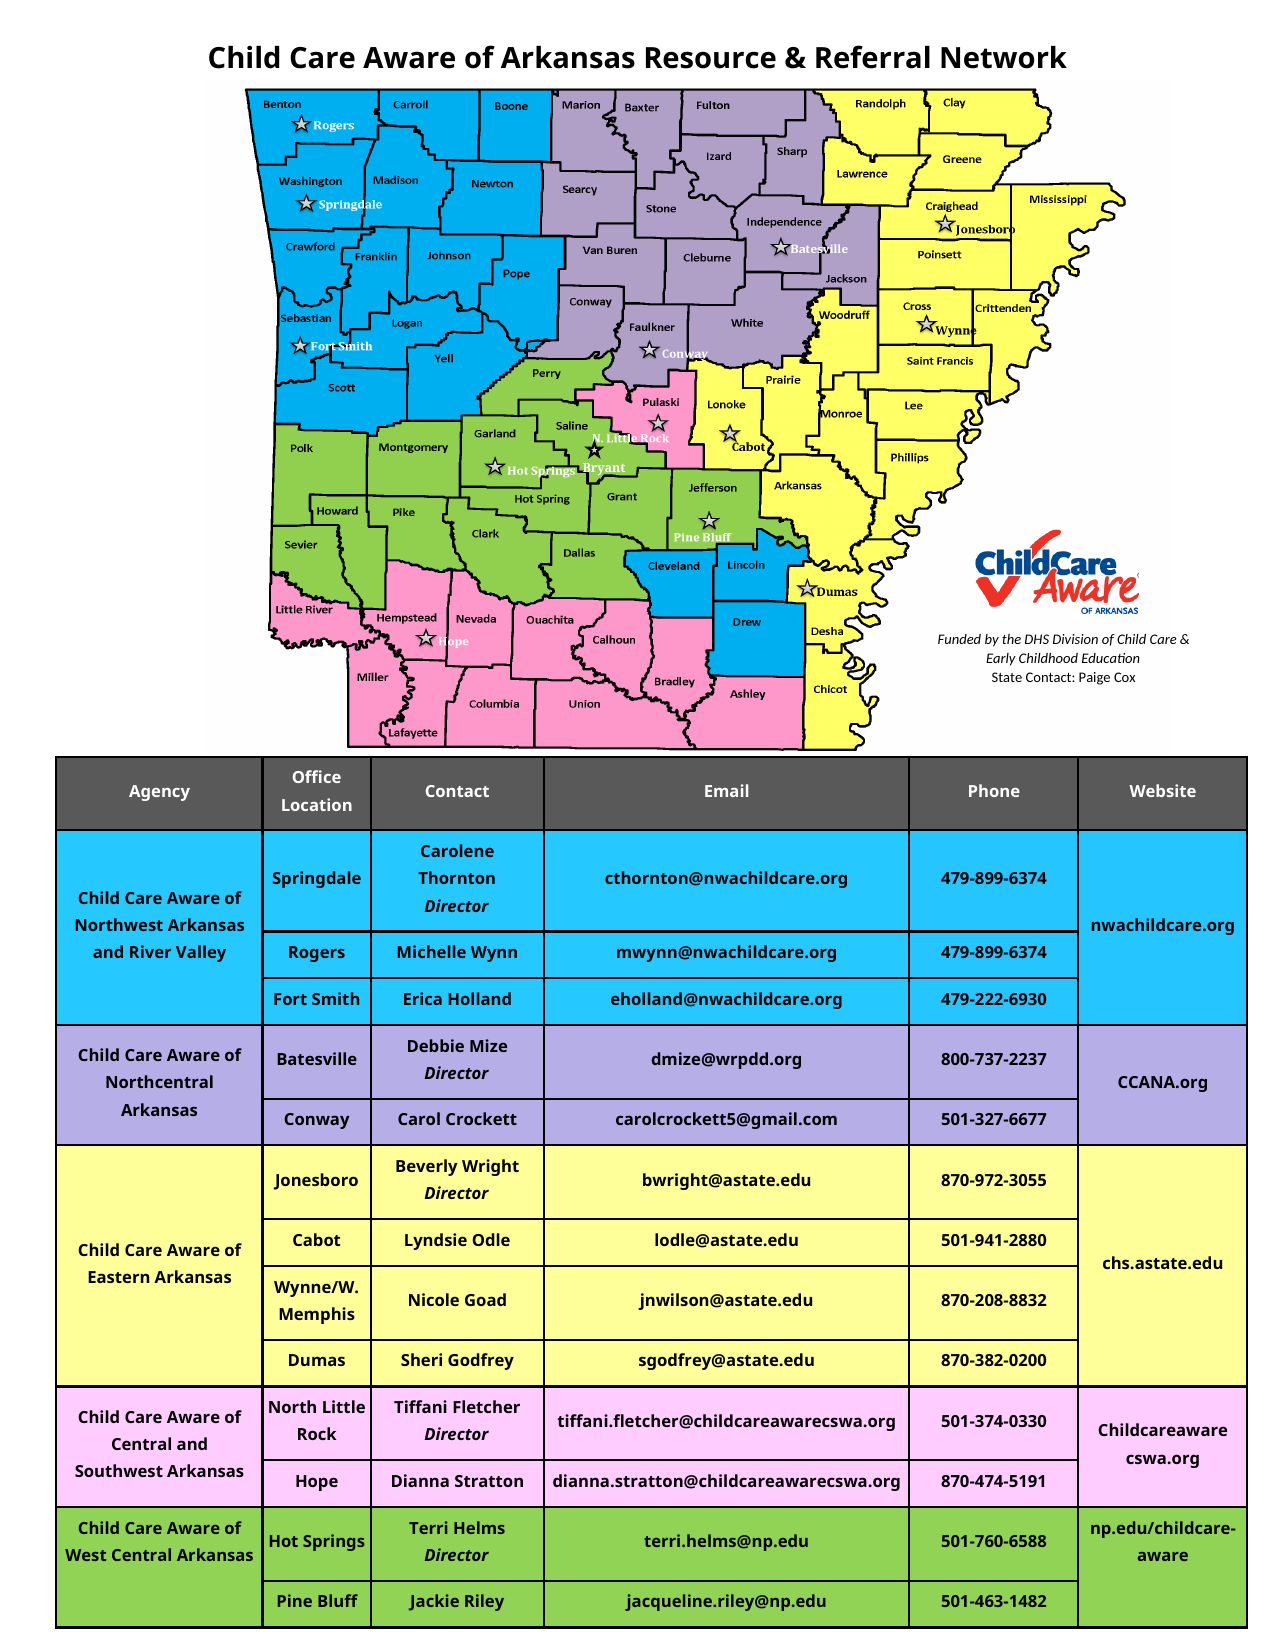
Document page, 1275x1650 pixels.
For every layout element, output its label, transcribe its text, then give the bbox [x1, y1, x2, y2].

table_cell lodle@astate.edu [545, 1220, 908, 1265]
table_cell Tiffani Fletcher Director [372, 1388, 543, 1459]
table_cell 501-941-2880 [910, 1220, 1077, 1265]
table_cell Nicole Goad [372, 1267, 543, 1339]
table_cell Hope [264, 1461, 370, 1506]
table_cell Hot Springs [264, 1508, 370, 1580]
table_cell Child Care Aware of Eastern Arkansas [57, 1146, 261, 1385]
table_cell 479-899-6374 [910, 831, 1077, 930]
table_cell Sheri Godfrey [372, 1341, 543, 1385]
table_cell Lyndsie Odle [372, 1220, 543, 1265]
table_cell nwachildcare.org [1079, 831, 1246, 1024]
table_header Phone [910, 758, 1077, 829]
table_cell Cabot [264, 1220, 370, 1265]
table_header Website [1079, 758, 1246, 829]
table_header Contact [372, 758, 543, 829]
table_cell Pine Bluff [264, 1582, 370, 1626]
table_cell Carol Crockett [372, 1100, 543, 1144]
table_cell jnwilson@astate.edu [545, 1267, 908, 1339]
table_cell Child Care Aware of Northwest Arkansas and River Valley [57, 831, 261, 1024]
table_cell chs.astate.edu [1079, 1146, 1246, 1385]
table_cell sgodfrey@astate.edu [545, 1341, 908, 1385]
table_cell 501-327-6677 [910, 1100, 1077, 1144]
table_cell Childcareaware cswa.org [1079, 1388, 1246, 1506]
table_cell 479-222-6930 [910, 979, 1077, 1024]
table_cell Dianna Stratton [372, 1461, 543, 1506]
table_cell cthornton@nwachildcare.org [545, 831, 908, 930]
table_cell Terri Helms Director [372, 1508, 543, 1580]
table_cell carolcrockett5@gmail.com [545, 1100, 908, 1144]
table_cell Child Care Aware of Central and Southwest Arkansas [57, 1388, 261, 1506]
picture [206, 79, 1173, 756]
table_cell Erica Holland [372, 979, 543, 1024]
table_cell terri.helms@np.edu [545, 1508, 908, 1580]
table_cell tiffani.fletcher@childcareawarecswa.org [545, 1388, 908, 1459]
table_cell 870-474-5191 [910, 1461, 1077, 1506]
table_cell Michelle Wynn [372, 933, 543, 977]
table_cell Rogers [264, 933, 370, 977]
table_cell dianna.stratton@childcareawarecswa.org [545, 1461, 908, 1506]
table_header Office Location [264, 758, 370, 829]
table_cell Batesville [264, 1026, 370, 1098]
table_cell bwright@astate.edu [545, 1146, 908, 1218]
table_cell North Little Rock [264, 1388, 370, 1459]
table_cell jacqueline.riley@np.edu [545, 1582, 908, 1626]
table_cell Carolene Thornton Director [372, 831, 543, 930]
table_cell dmize@wrpdd.org [545, 1026, 908, 1098]
table_cell Beverly Wright Director [372, 1146, 543, 1218]
table_cell Debbie Mize Director [372, 1026, 543, 1098]
table_cell 870-208-8832 [910, 1267, 1077, 1339]
table_cell np.edu/childcare-aware [1079, 1508, 1246, 1626]
table_cell 501-760-6588 [910, 1508, 1077, 1580]
table_cell Conway [264, 1100, 370, 1144]
table_cell CCANA.org [1079, 1026, 1246, 1144]
table_cell 800-737-2237 [910, 1026, 1077, 1098]
table_header Agency [57, 758, 261, 829]
table_cell eholland@nwachildcare.org [545, 979, 908, 1024]
table_cell 870-972-3055 [910, 1146, 1077, 1218]
table_cell 501-374-0330 [910, 1388, 1077, 1459]
table_cell Springdale [264, 831, 370, 930]
table_cell Child Care Aware of Northcentral Arkansas [57, 1026, 261, 1144]
table_cell Fort Smith [264, 979, 370, 1024]
table_cell Jonesboro [264, 1146, 370, 1218]
table_cell Dumas [264, 1341, 370, 1385]
table_cell Child Care Aware of West Central Arkansas [57, 1508, 261, 1626]
table_cell Wynne/W. Memphis [264, 1267, 370, 1339]
table_cell 479-899-6374 [910, 933, 1077, 977]
table_cell 870-382-0200 [910, 1341, 1077, 1385]
table_cell 501-463-1482 [910, 1582, 1077, 1626]
table_cell mwynn@nwachildcare.org [545, 933, 908, 977]
table_header Email [545, 758, 908, 829]
table_cell Jackie Riley [372, 1582, 543, 1626]
